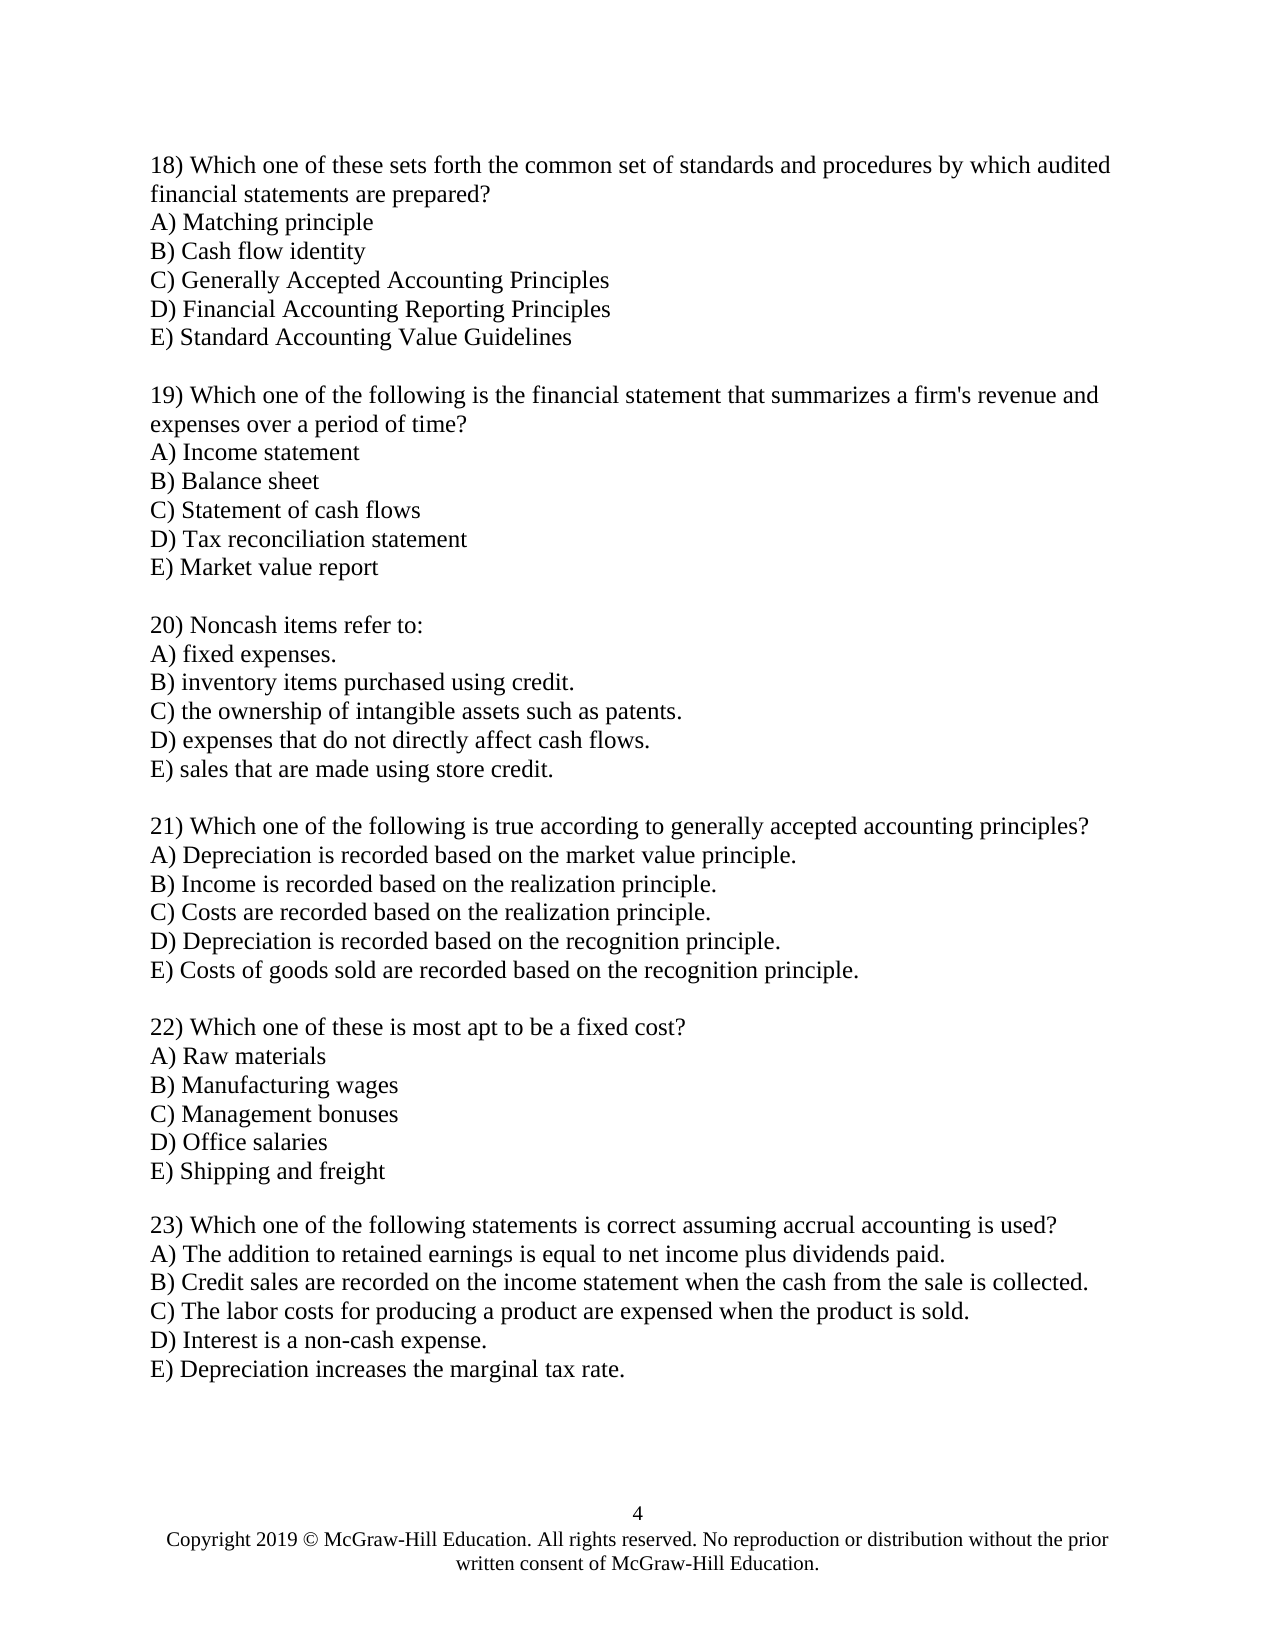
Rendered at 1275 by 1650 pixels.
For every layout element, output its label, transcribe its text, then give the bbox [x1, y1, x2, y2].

text 21) Which one of the following is true according to generally accepted accounting principles? [150, 811, 1125, 840]
text D) Depreciation is recorded based on the recognition principle. [150, 926, 1125, 955]
text A) Raw materials [150, 1041, 1125, 1070]
text B) Cash flow identity [150, 236, 1125, 265]
text D) Financial Accounting Reporting Principles [150, 294, 1125, 322]
text E) Market value report [150, 552, 1125, 581]
text A) Depreciation is recorded based on the market value principle. [150, 840, 1125, 869]
text C) The labor costs for producing a product are expensed when the product is sold. [150, 1296, 1125, 1325]
text 23) Which one of the following statements is correct assuming accrual accounting is used? [150, 1210, 1125, 1239]
text E) Standard Accounting Value Guidelines [150, 322, 1125, 351]
text D) Interest is a non-cash expense. [150, 1325, 1125, 1354]
text D) Office salaries [150, 1127, 1125, 1156]
text E) Shipping and freight [150, 1156, 1125, 1185]
text E) Costs of goods sold are recorded based on the recognition principle. [150, 955, 1125, 984]
text 22) Which one of these is most apt to be a fixed cost? [150, 1012, 1125, 1041]
text C) the ownership of intangible assets such as patents. [150, 696, 1125, 725]
text B) Income is recorded based on the realization principle. [150, 869, 1125, 897]
text E) sales that are made using store credit. [150, 754, 1125, 782]
text C) Statement of cash flows [150, 495, 1125, 524]
text 18) Which one of these sets forth the common set of standards and procedures by which audited financial statements are prepared? [150, 150, 1125, 207]
text 20) Noncash items refer to: [150, 610, 1125, 639]
text C) Generally Accepted Accounting Principles [150, 265, 1125, 294]
text A) Income statement [150, 437, 1125, 466]
text B) Manufacturing wages [150, 1070, 1125, 1099]
text C) Costs are recorded based on the realization principle. [150, 897, 1125, 926]
text B) inventory items purchased using credit. [150, 667, 1125, 696]
text 19) Which one of the following is the financial statement that summarizes a firm's revenue and expenses over a period of time? [150, 380, 1125, 437]
text B) Balance sheet [150, 466, 1125, 495]
text C) Management bonuses [150, 1099, 1125, 1127]
text D) expenses that do not directly affect cash flows. [150, 725, 1125, 754]
text E) Depreciation increases the marginal tax rate. [150, 1354, 1125, 1382]
text A) fixed expenses. [150, 639, 1125, 667]
text B) Credit sales are recorded on the income statement when the cash from the sale is collected. [150, 1267, 1125, 1296]
text A) Matching principle [150, 207, 1125, 236]
text A) The addition to retained earnings is equal to net income plus dividends paid. [150, 1239, 1125, 1267]
text D) Tax reconciliation statement [150, 524, 1125, 552]
